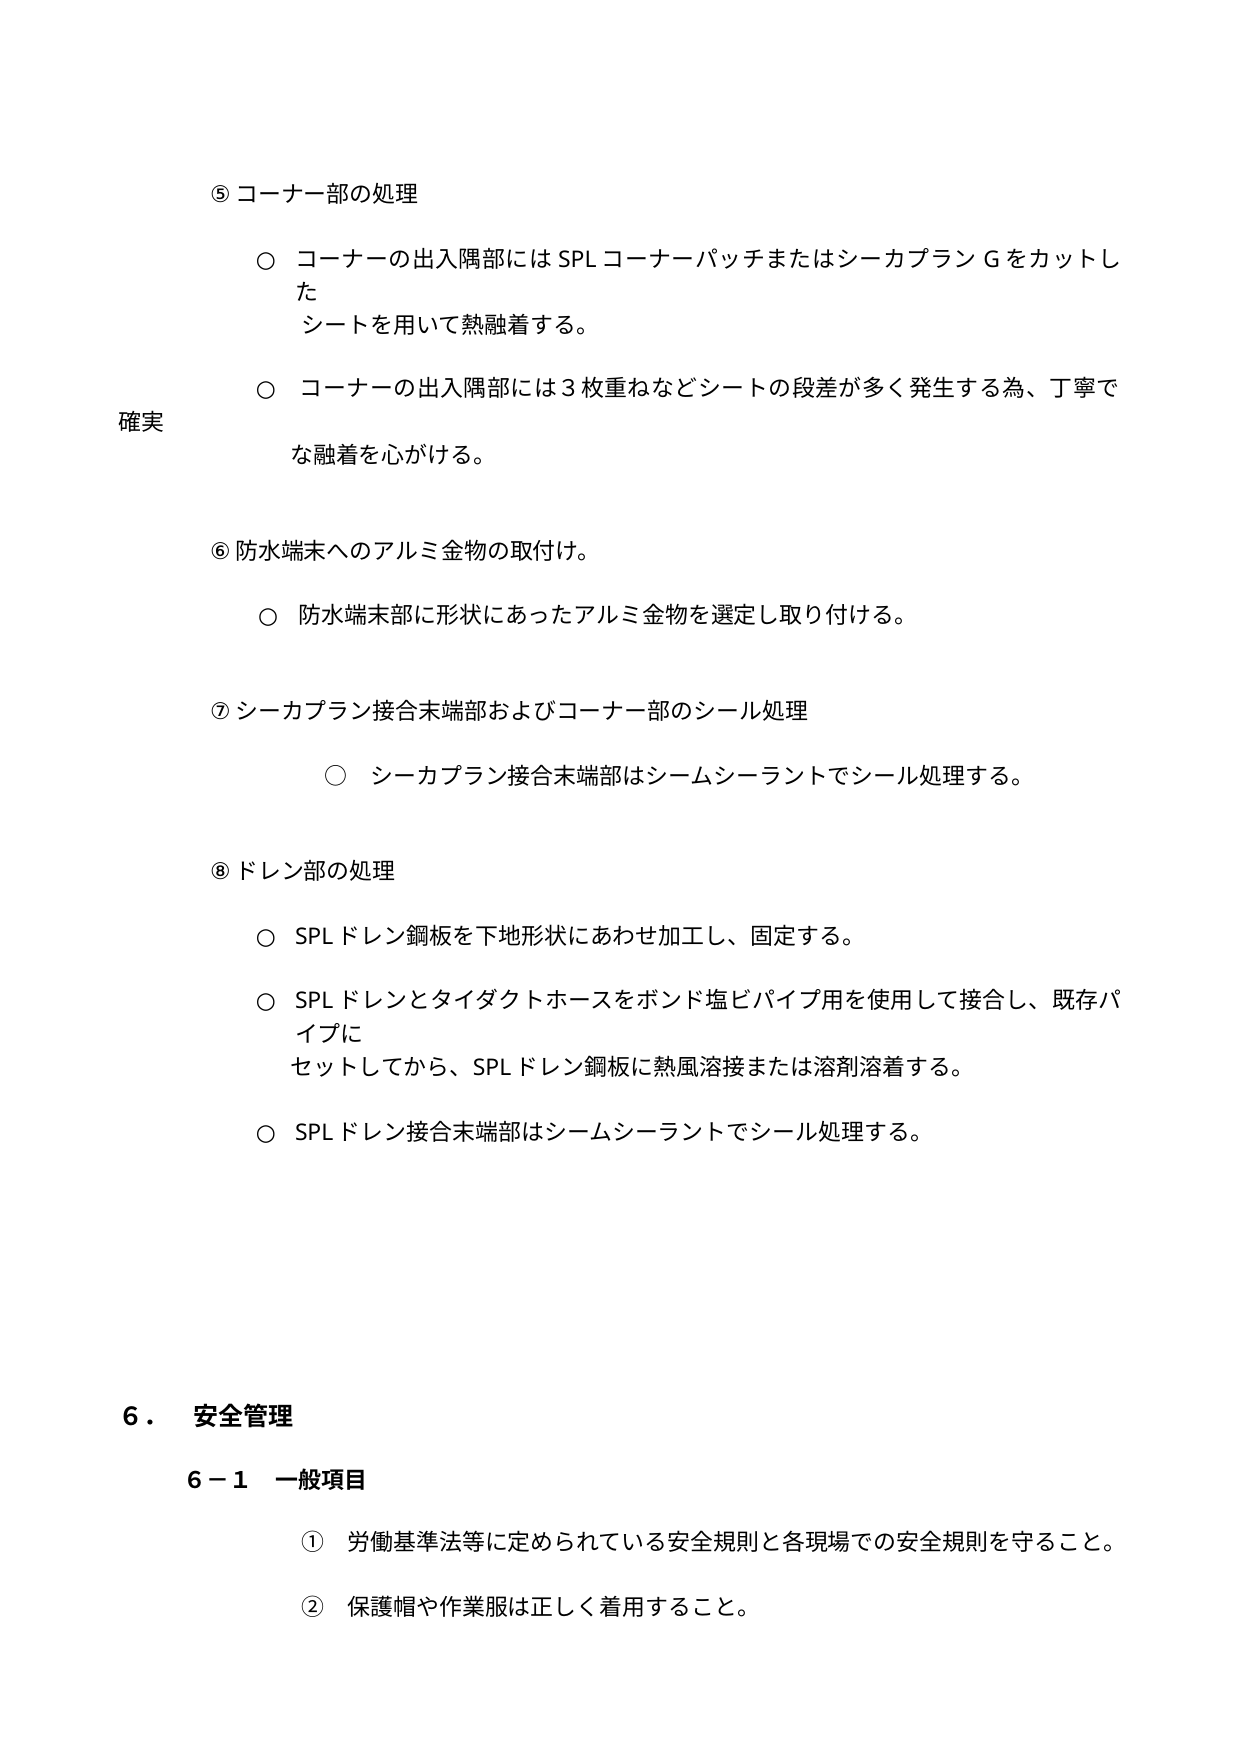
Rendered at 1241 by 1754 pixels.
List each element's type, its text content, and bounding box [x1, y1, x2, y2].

text ○ コーナーの出入隅部には３枚重ねなどシートの段差が多く発生する為、丁寧で確実 [118, 370, 1122, 437]
list 防水端末部に形状にあったアルミ金物を選定し取り付ける。 [258, 597, 1122, 630]
text ⑥防水端末へのアルミ金物の取付け。 [118, 532, 1122, 566]
text セットしてから、SPLドレン鋼板に熱風溶接または溶剤溶着する。 [118, 1049, 1122, 1082]
text ② 保護帽や作業服は正しく着用すること。 [118, 1589, 1122, 1622]
text ○ シーカプラン接合末端部はシームシーラントでシール処理する。 [118, 757, 1122, 791]
text な融着を心がける。 [118, 437, 1122, 470]
text ⑧ドレン部の処理 [118, 853, 1122, 887]
text シートを用いて熱融着する。 [256, 307, 1122, 340]
text ⑤コーナー部の処理 [118, 176, 1122, 209]
list コーナーの出入隅部にはSPLコーナーパッチまたはシーカプラン Gをカットした [256, 241, 1122, 307]
list SPLドレン接合末端部はシームシーラントでシール処理する。 [256, 1113, 1122, 1147]
text ６． 安全管理 [118, 1397, 1122, 1433]
text ⑦シーカプラン接合末端部およびコーナー部のシール処理 [118, 693, 1122, 726]
list SPLドレン鋼板を下地形状にあわせ加工し、固定する。 [256, 918, 1122, 951]
text ６－１ 一般項目 [118, 1462, 1122, 1495]
text ① 労働基準法等に定められている安全規則と各現場での安全規則を守ること。 [118, 1524, 1122, 1557]
list SPLドレンとタイダクトホースをボンド塩ビパイプ用を使用して接合し、既存パイプに [256, 982, 1122, 1049]
